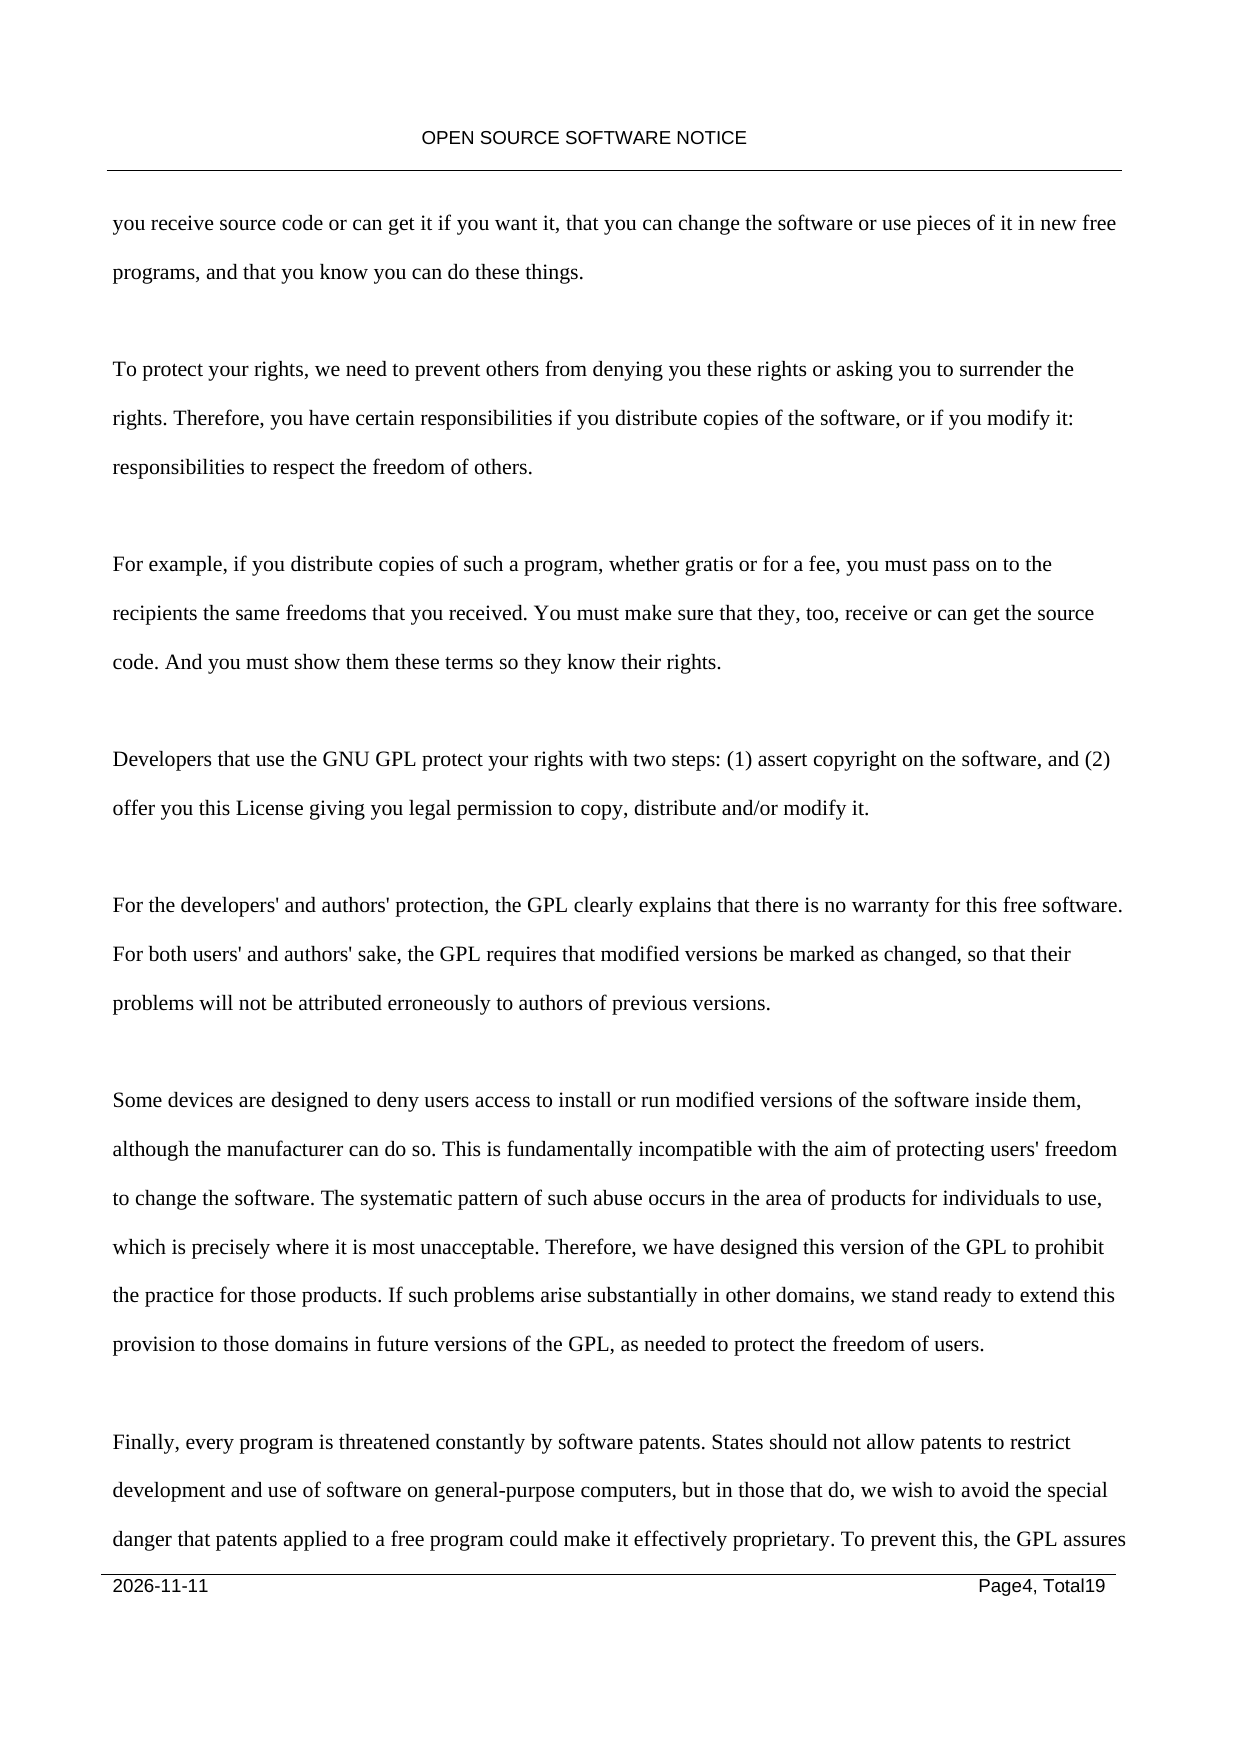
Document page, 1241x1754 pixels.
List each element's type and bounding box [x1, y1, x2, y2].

text [112, 206, 1128, 1555]
